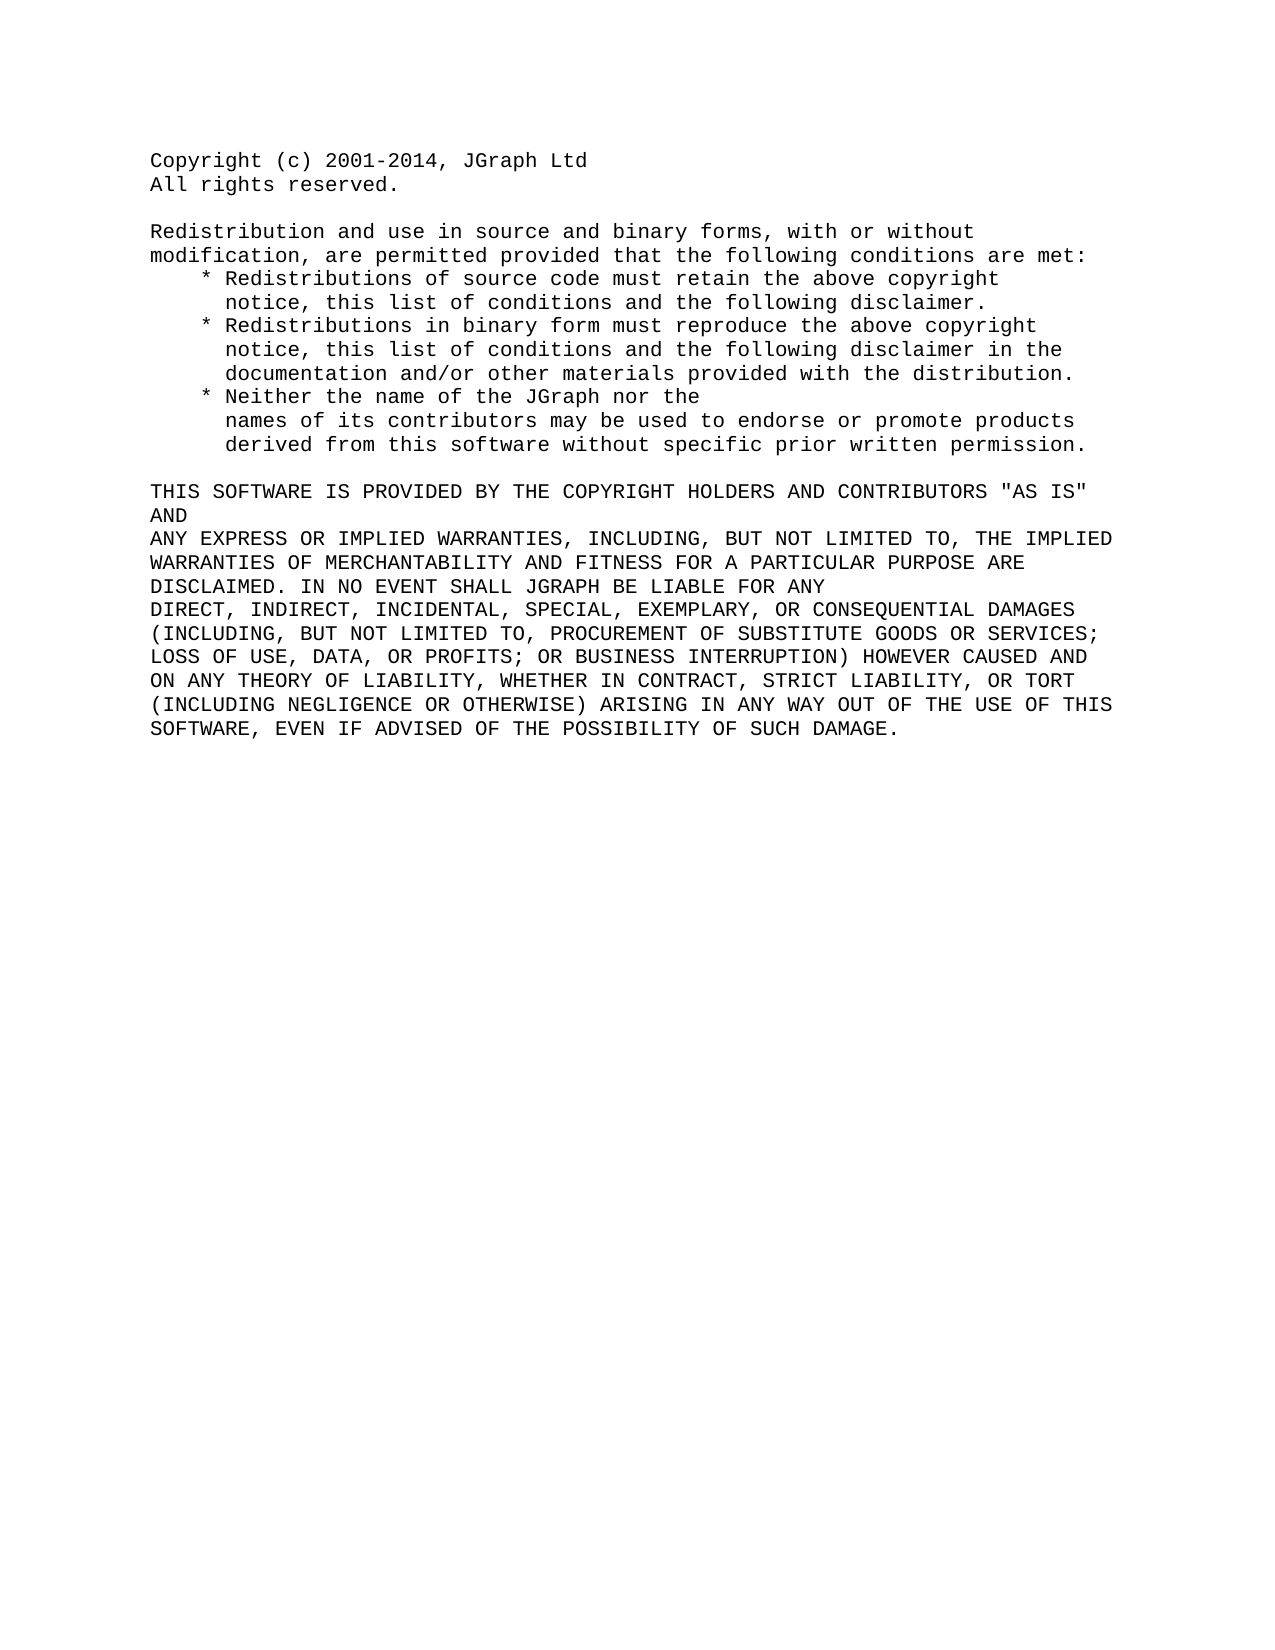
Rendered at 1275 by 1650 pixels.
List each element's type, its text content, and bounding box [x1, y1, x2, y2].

text DIRECT, INDIRECT, INCIDENTAL, SPECIAL, EXEMPLARY, OR CONSEQUENTIAL DAMAGES [150, 599, 1125, 623]
text DISCLAIMED. IN NO EVENT SHALL JGRAPH BE LIABLE FOR ANY [150, 576, 1125, 599]
text * Redistributions in binary form must reproduce the above copyright [150, 316, 1125, 339]
text ON ANY THEORY OF LIABILITY, WHETHER IN CONTRACT, STRICT LIABILITY, OR TORT [150, 670, 1125, 694]
text All rights reserved. [150, 174, 1125, 197]
text THIS SOFTWARE IS PROVIDED BY THE COPYRIGHT HOLDERS AND CONTRIBUTORS "AS IS" AND [150, 481, 1125, 528]
text derived from this software without specific prior written permission. [150, 434, 1125, 457]
text WARRANTIES OF MERCHANTABILITY AND FITNESS FOR A PARTICULAR PURPOSE ARE [150, 552, 1125, 576]
text LOSS OF USE, DATA, OR PROFITS; OR BUSINESS INTERRUPTION) HOWEVER CAUSED AND [150, 647, 1125, 670]
text Redistribution and use in source and binary forms, with or without [150, 221, 1125, 244]
text * Redistributions of source code must retain the above copyright [150, 268, 1125, 292]
text SOFTWARE, EVEN IF ADVISED OF THE POSSIBILITY OF SUCH DAMAGE. [150, 717, 1125, 741]
text modification, are permitted provided that the following conditions are met: [150, 244, 1125, 268]
text names of its contributors may be used to endorse or promote products [150, 410, 1125, 434]
text * Neither the name of the JGraph nor the [150, 386, 1125, 410]
text documentation and/or other materials provided with the distribution. [150, 363, 1125, 386]
text notice, this list of conditions and the following disclaimer. [150, 292, 1125, 316]
text (INCLUDING NEGLIGENCE OR OTHERWISE) ARISING IN ANY WAY OUT OF THE USE OF THIS [150, 694, 1125, 717]
text Copyright (c) 2001-2014, JGraph Ltd [150, 150, 1125, 174]
text notice, this list of conditions and the following disclaimer in the [150, 339, 1125, 363]
text ANY EXPRESS OR IMPLIED WARRANTIES, INCLUDING, BUT NOT LIMITED TO, THE IMPLIED [150, 528, 1125, 552]
text (INCLUDING, BUT NOT LIMITED TO, PROCUREMENT OF SUBSTITUTE GOODS OR SERVICES; [150, 623, 1125, 647]
